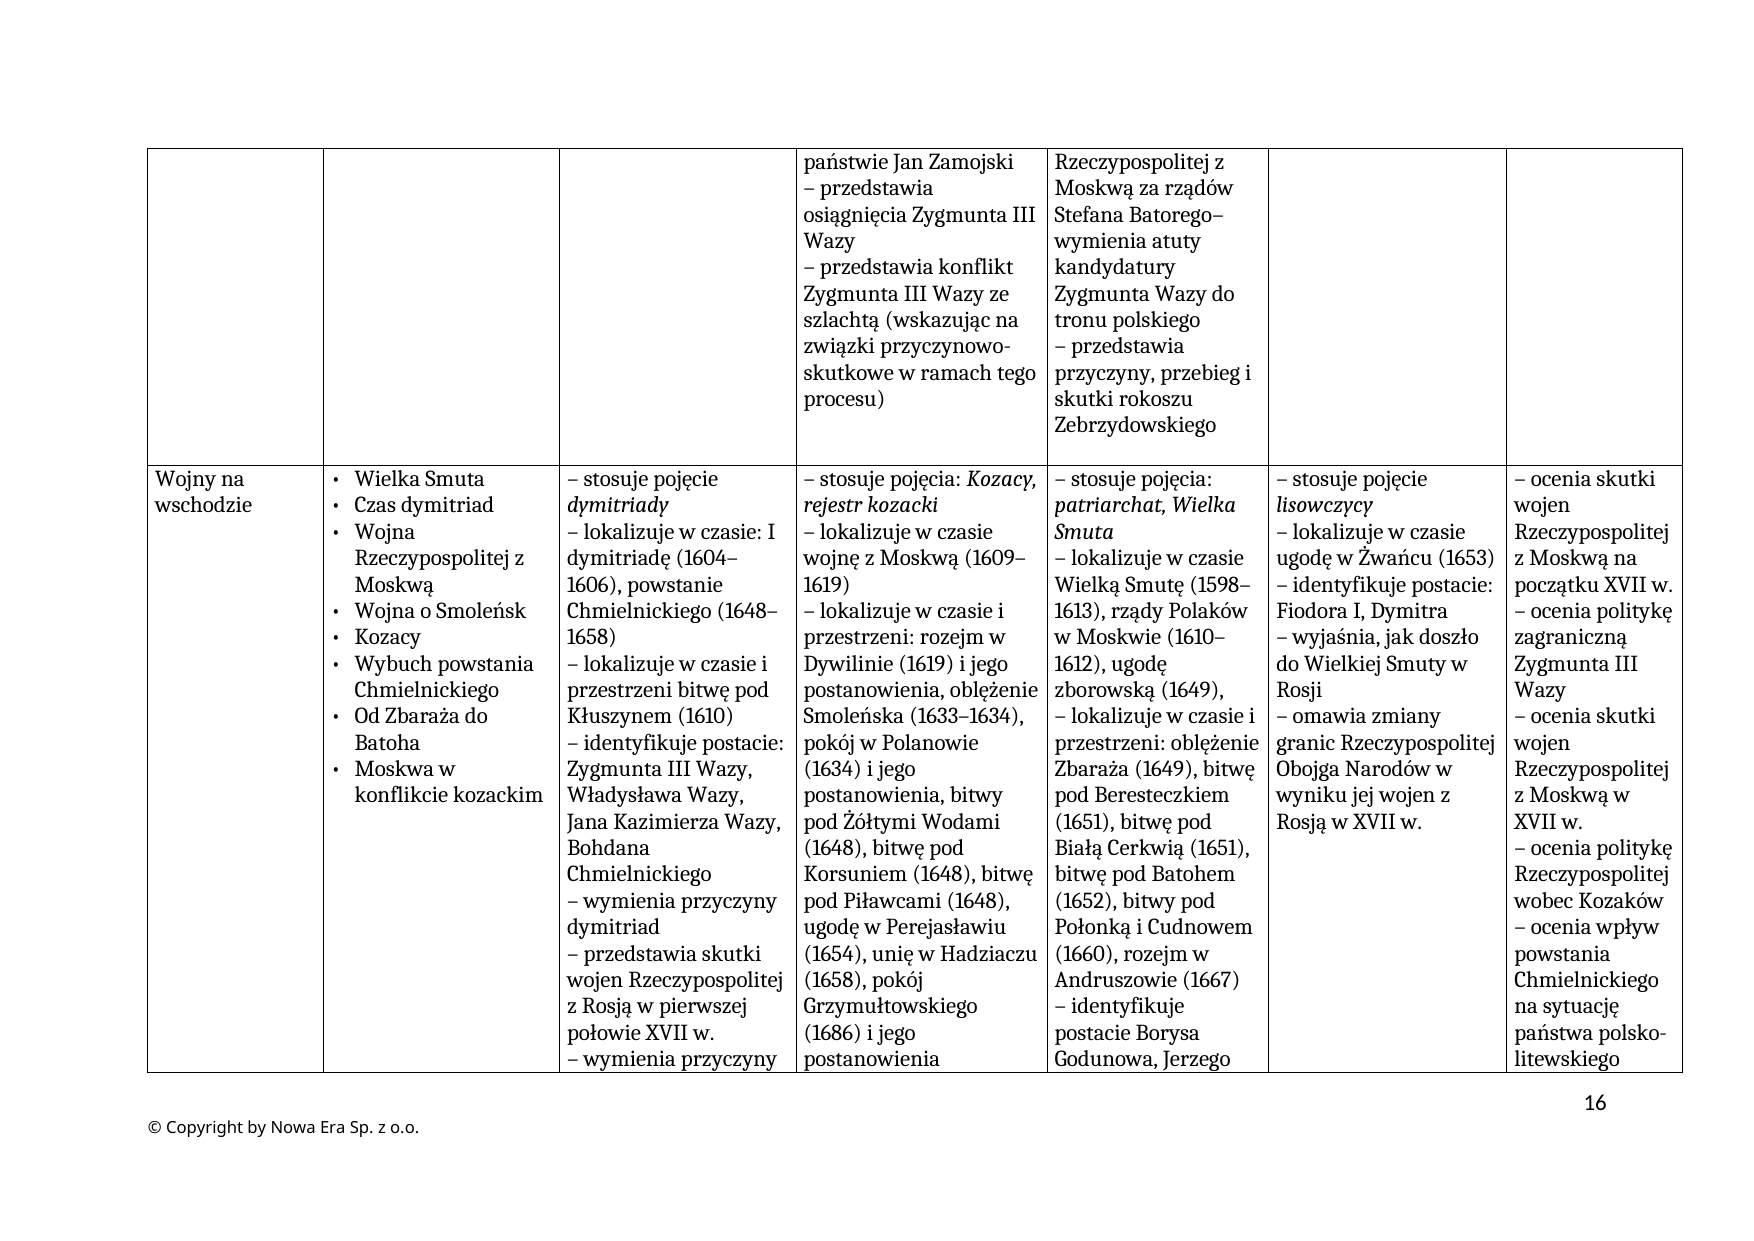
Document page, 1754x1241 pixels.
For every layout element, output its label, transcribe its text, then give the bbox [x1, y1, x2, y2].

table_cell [797, 149, 1047, 465]
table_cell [560, 466, 796, 1072]
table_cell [1269, 149, 1506, 465]
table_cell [324, 466, 559, 1072]
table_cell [1048, 466, 1268, 1072]
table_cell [1507, 466, 1682, 1072]
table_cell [1269, 466, 1506, 1072]
table_cell Wojny na wschodzie [148, 466, 323, 1072]
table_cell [797, 466, 1047, 1072]
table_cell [1048, 149, 1268, 465]
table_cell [324, 149, 559, 465]
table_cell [560, 149, 796, 465]
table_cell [1507, 149, 1682, 465]
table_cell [148, 149, 323, 465]
